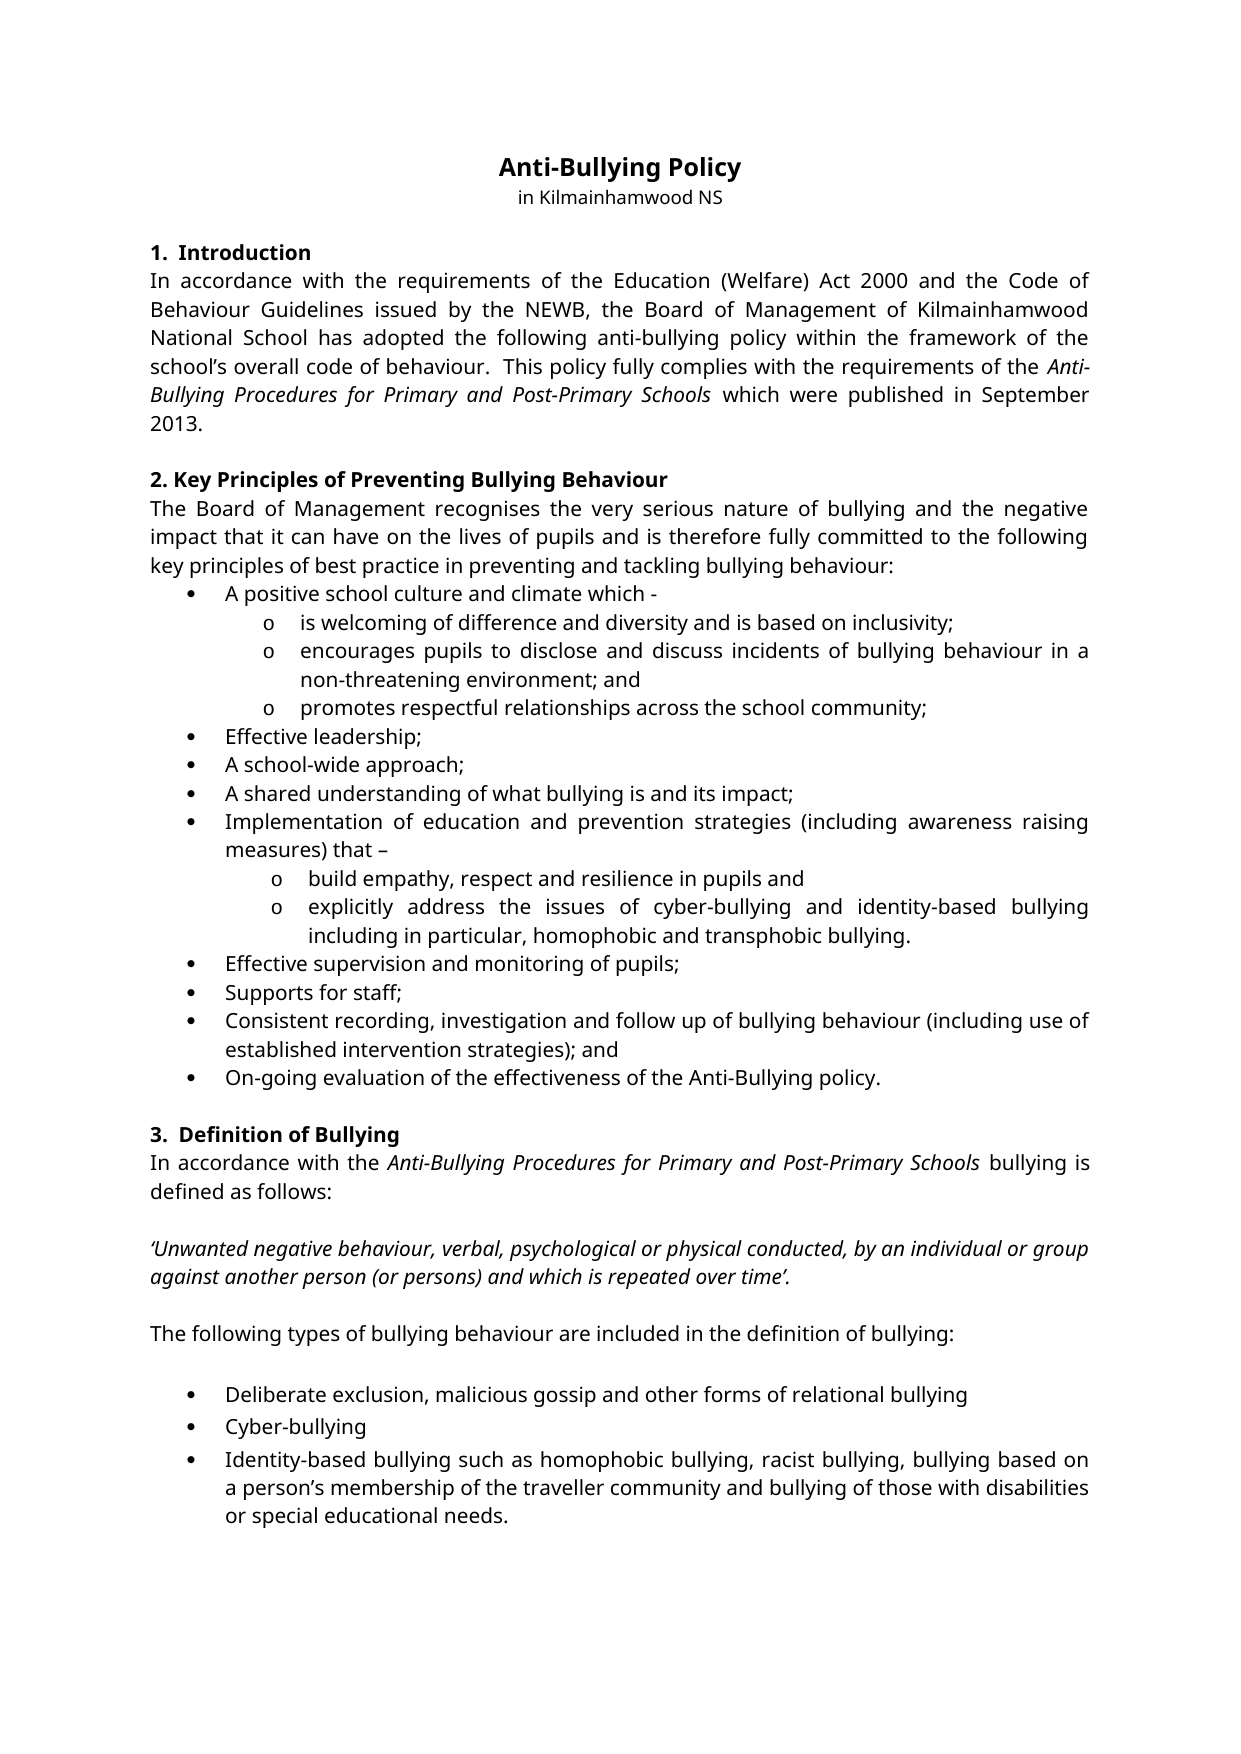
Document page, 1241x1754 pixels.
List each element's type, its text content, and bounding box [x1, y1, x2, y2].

list Effective leadership; [187, 722, 1090, 750]
text ‘Unwanted negative behaviour, verbal, psychological or physical conducted, by an individual or group against another person (or persons) and which is repeated over time’. [150, 1234, 1090, 1291]
text 1. Introduction [150, 238, 1090, 266]
text in Kilmainhamwood NS [150, 184, 1090, 209]
list On-going evaluation of the effectiveness of the Anti-Bullying policy. [187, 1063, 1090, 1092]
list Cyber-bullying [187, 1412, 1090, 1441]
list Identity-based bullying such as homophobic bullying, racist bullying, bullying based on a person’s membership of the traveller community and bullying of those with disabilities or special educational needs. [187, 1445, 1090, 1530]
text In accordance with the Anti-Bullying Procedures for Primary and Post-Primary Schools bullying is defined as follows: [150, 1148, 1090, 1205]
text The following types of bullying behaviour are included in the definition of bullying: [150, 1319, 1090, 1348]
list promotes respectful relationships across the school community; [262, 693, 1090, 722]
list A shared understanding of what bullying is and its impact; [187, 779, 1090, 807]
list Implementation of education and prevention strategies (including awareness raising measures) that – [187, 807, 1090, 864]
list Deliberate exclusion, malicious gossip and other forms of relational bullying [187, 1380, 1090, 1408]
text 2. Key Principles of Preventing Bullying Behaviour [150, 466, 1090, 494]
list Supports for staff; [187, 978, 1090, 1006]
list explicitly address the issues of cyber-bullying and identity-based bullying including in particular, homophobic and transphobic bullying. [270, 892, 1090, 949]
list encourages pupils to disclose and discuss incidents of bullying behaviour in a non-threatening environment; and [262, 636, 1090, 693]
text In accordance with the requirements of the Education (Welfare) Act 2000 and the Code of Behaviour Guidelines issued by the NEWB, the Board of Management of Kilmainhamwood National School has adopted the following anti-bullying policy within the framework of the school’s overall code of behaviour. This policy fully complies with the requirements of the Anti-Bullying Procedures for Primary and Post-Primary Schools which were published in September 2013. [150, 266, 1090, 437]
text 3. Definition of Bullying [150, 1120, 1090, 1148]
list A school-wide approach; [187, 750, 1090, 779]
list Effective supervision and monitoring of pupils; [187, 949, 1090, 978]
list Consistent recording, investigation and follow up of bullying behaviour (including use of established intervention strategies); and [187, 1006, 1090, 1063]
text The Board of Management recognises the very serious nature of bullying and the negative impact that it can have on the lives of pupils and is therefore fully committed to the following key principles of best practice in preventing and tackling bullying behaviour: [150, 494, 1090, 579]
list is welcoming of difference and diversity and is based on inclusivity; [262, 608, 1090, 636]
list build empathy, respect and resilience in pupils and [270, 864, 1090, 892]
list A positive school culture and climate which - [187, 579, 1090, 608]
text Anti-Bullying Policy [150, 150, 1090, 184]
